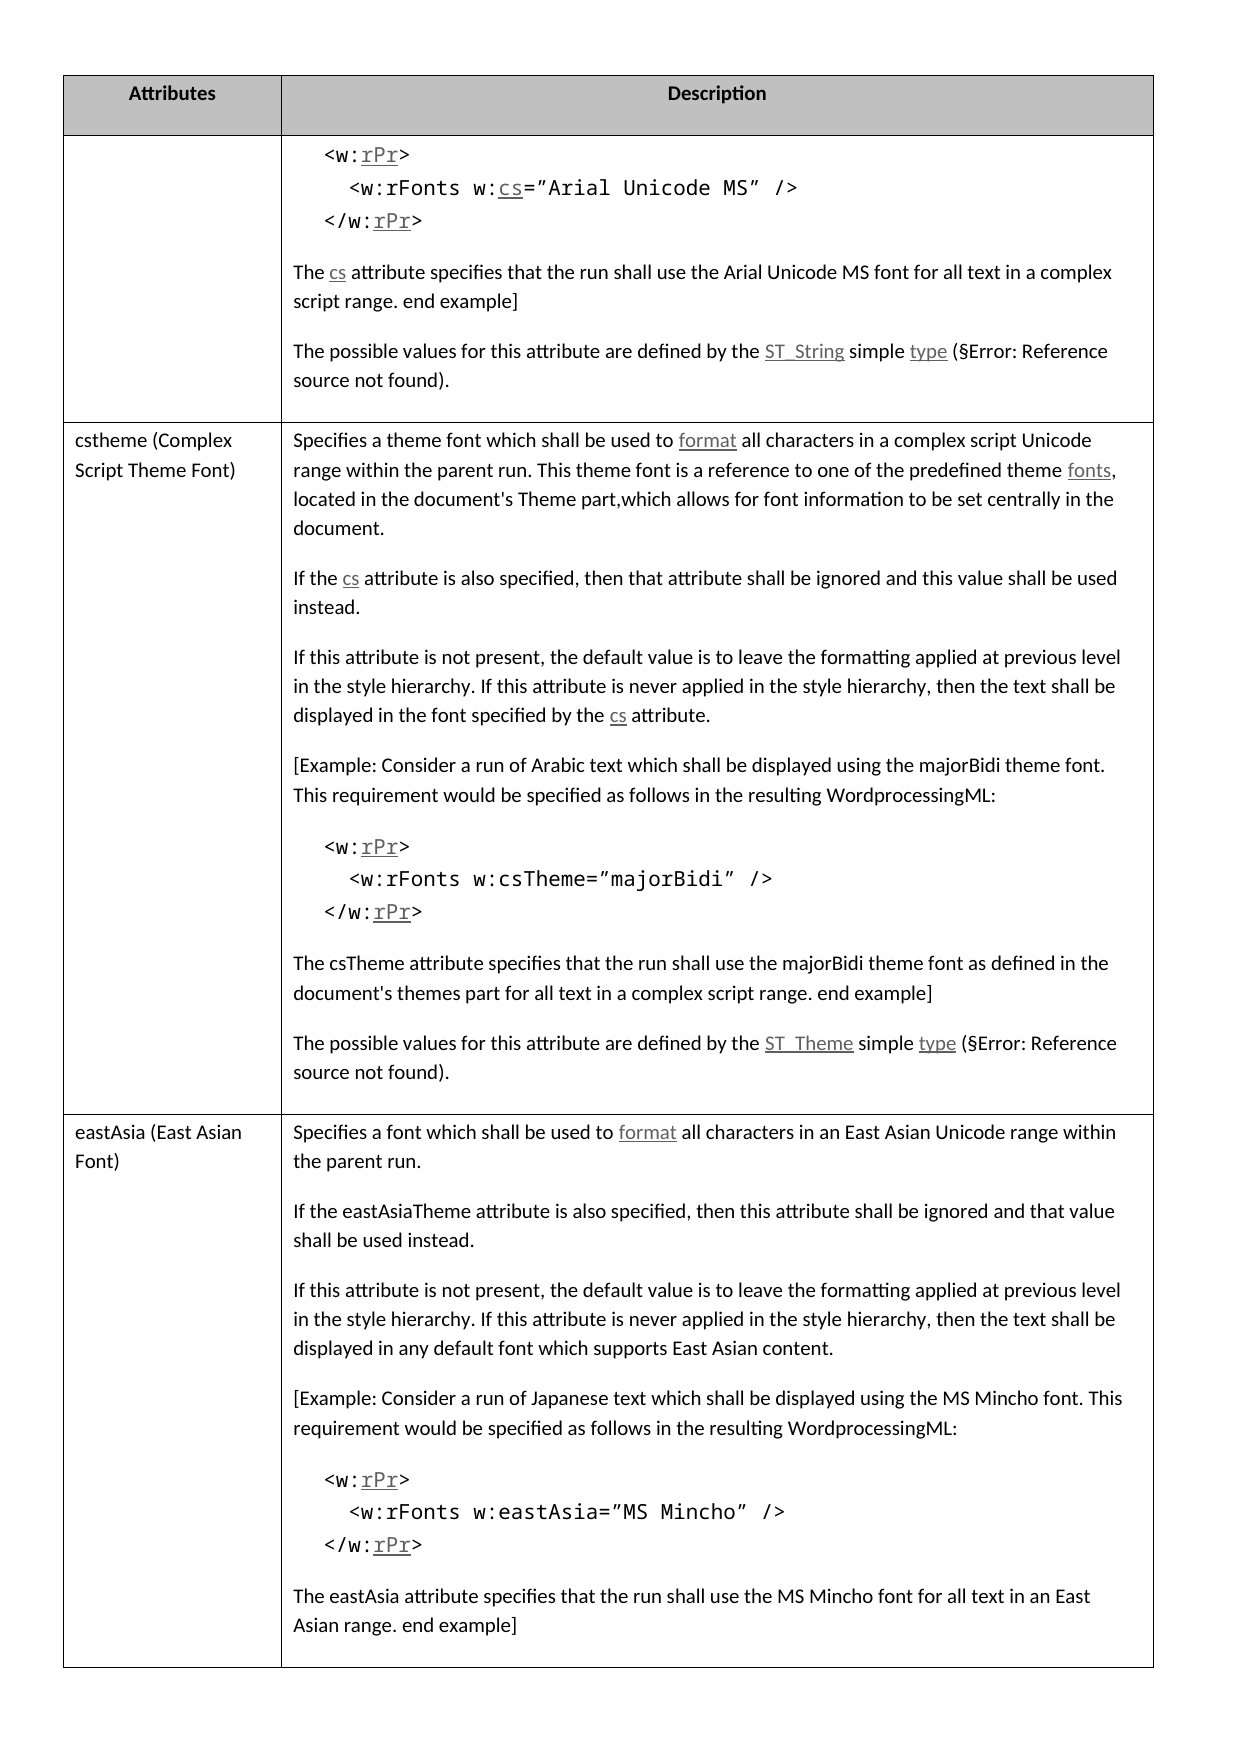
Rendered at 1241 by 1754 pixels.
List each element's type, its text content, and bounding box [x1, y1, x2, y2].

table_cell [282, 136, 1153, 422]
table_header Attributes [64, 76, 281, 135]
table_header Description [282, 76, 1153, 135]
table_cell cstheme (Complex Script Theme Font) [64, 423, 281, 1113]
table_cell Specifies a theme font which shall be used to format all characters in a complex script Unicode range within the parent run. This theme font is a reference to one of the predefined theme fonts, located in the document's Theme part,which allows for font information to be set centrally in the document. If the cs attribute is also specified, then that attribute shall be ignored and this value shall be used instead. If this attribute is not present, the default value is to leave the formatting applied at previous level in the style hierarchy. If this attribute is never applied in the style hierarchy, then the text shall be displayed in the font specified by the cs attribute. [Example: Consider a run of Arabic text which shall be displayed using the majorBidi theme font. This requirement would be specified as follows in the resulting WordprocessingML: <w:rPr> <w:rFonts w:csTheme=”majorBidi” /> </w:rPr> The csTheme attribute specifies that the run shall use the majorBidi theme font as defined in the document's themes part for all text in a complex script range. end example] The possible values for this attribute are defined by the ST_Theme simple type (§Error! Reference source not found.). [282, 423, 1153, 1113]
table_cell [64, 136, 281, 422]
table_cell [282, 1115, 1153, 1667]
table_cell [64, 1115, 281, 1667]
